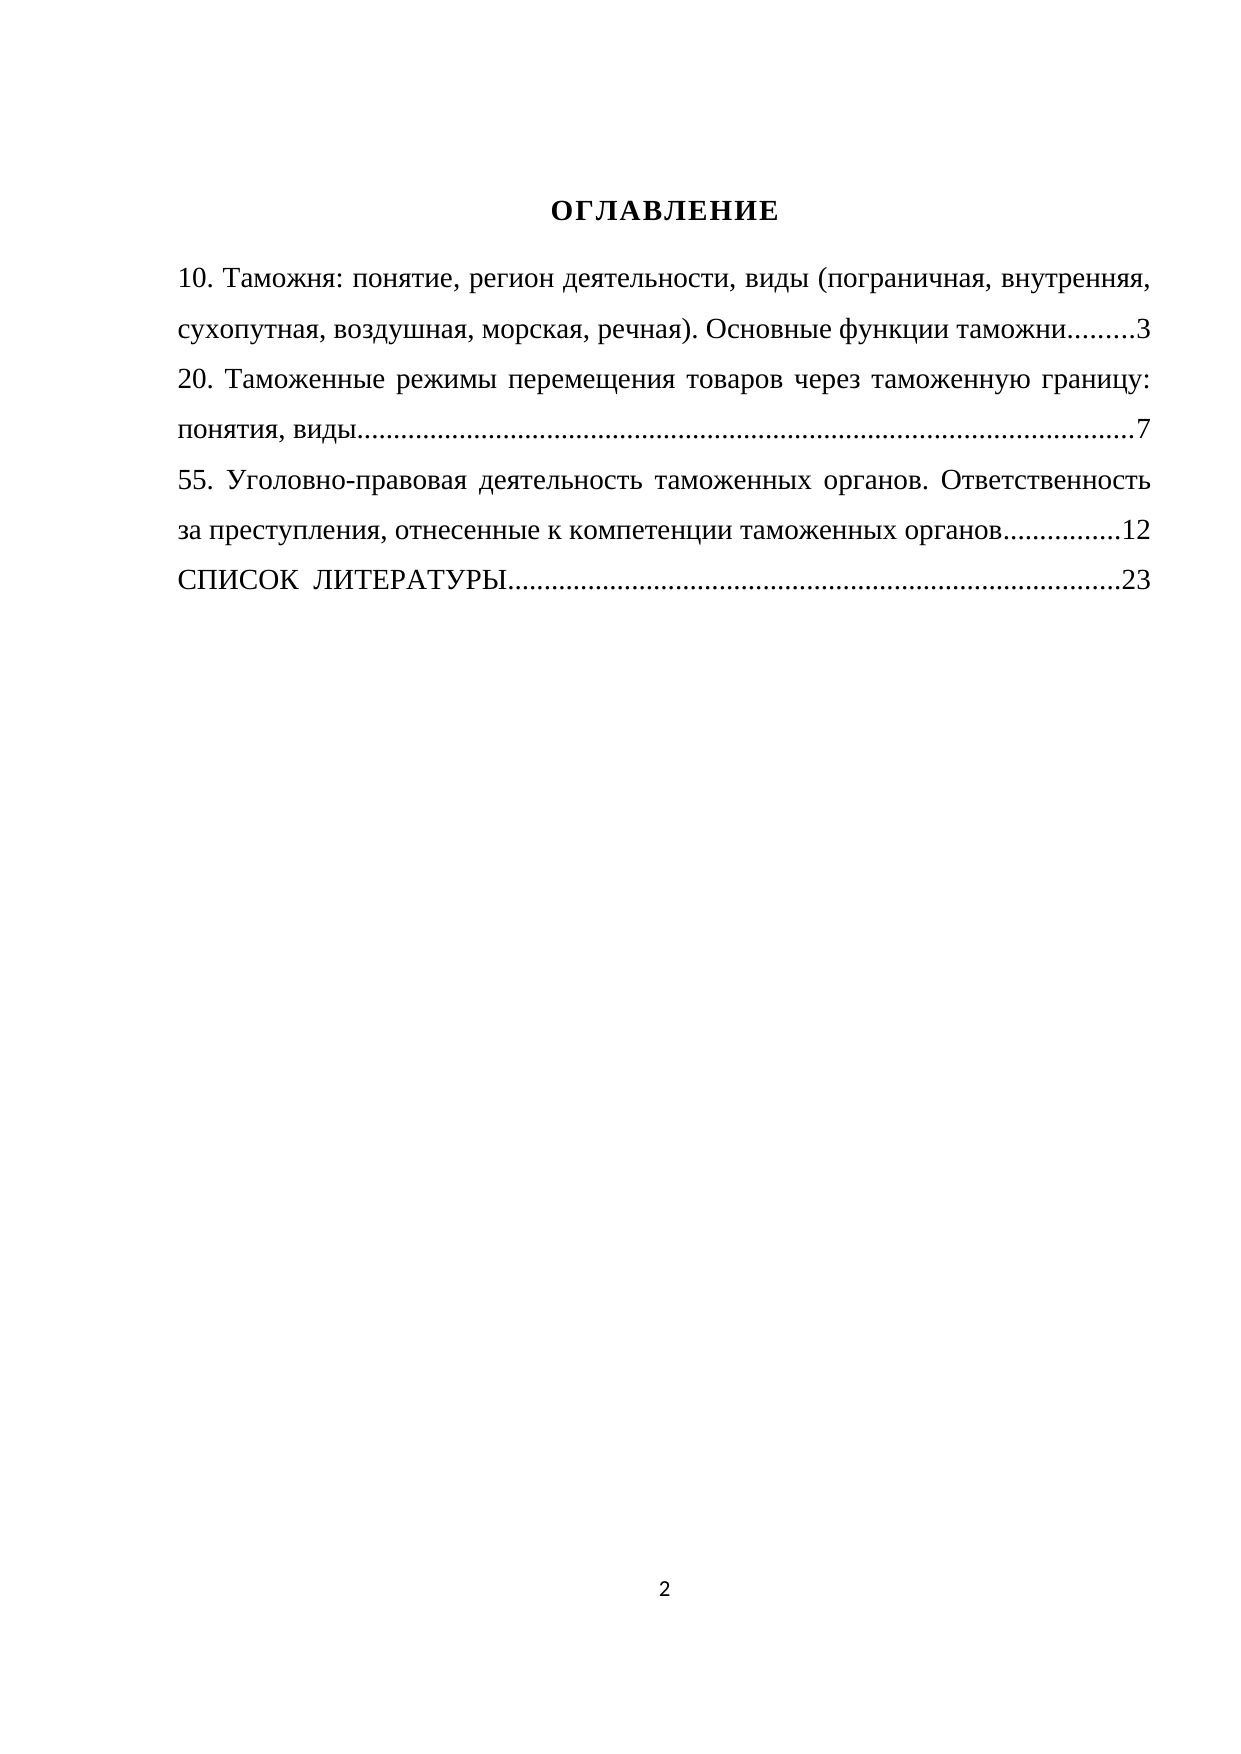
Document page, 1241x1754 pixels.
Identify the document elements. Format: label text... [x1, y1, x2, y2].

text Список литературы 23 [177, 562, 1152, 596]
subtitle Оглавление [177, 193, 1152, 227]
text 10. Таможня: понятие, регион деятельности, виды (пограничная, внутренняя, сухопутная, воздушная, морская, речная). Основные функции таможни. 3 [177, 261, 1152, 344]
text 20. Таможенные режимы перемещения товаров через таможенную границу: понятия, виды. 7 [177, 361, 1152, 445]
text 55. Уголовно-правовая деятельность таможенных органов. Ответственность за преступления, отнесенные к компетенции таможенных органов 12 [177, 462, 1152, 546]
